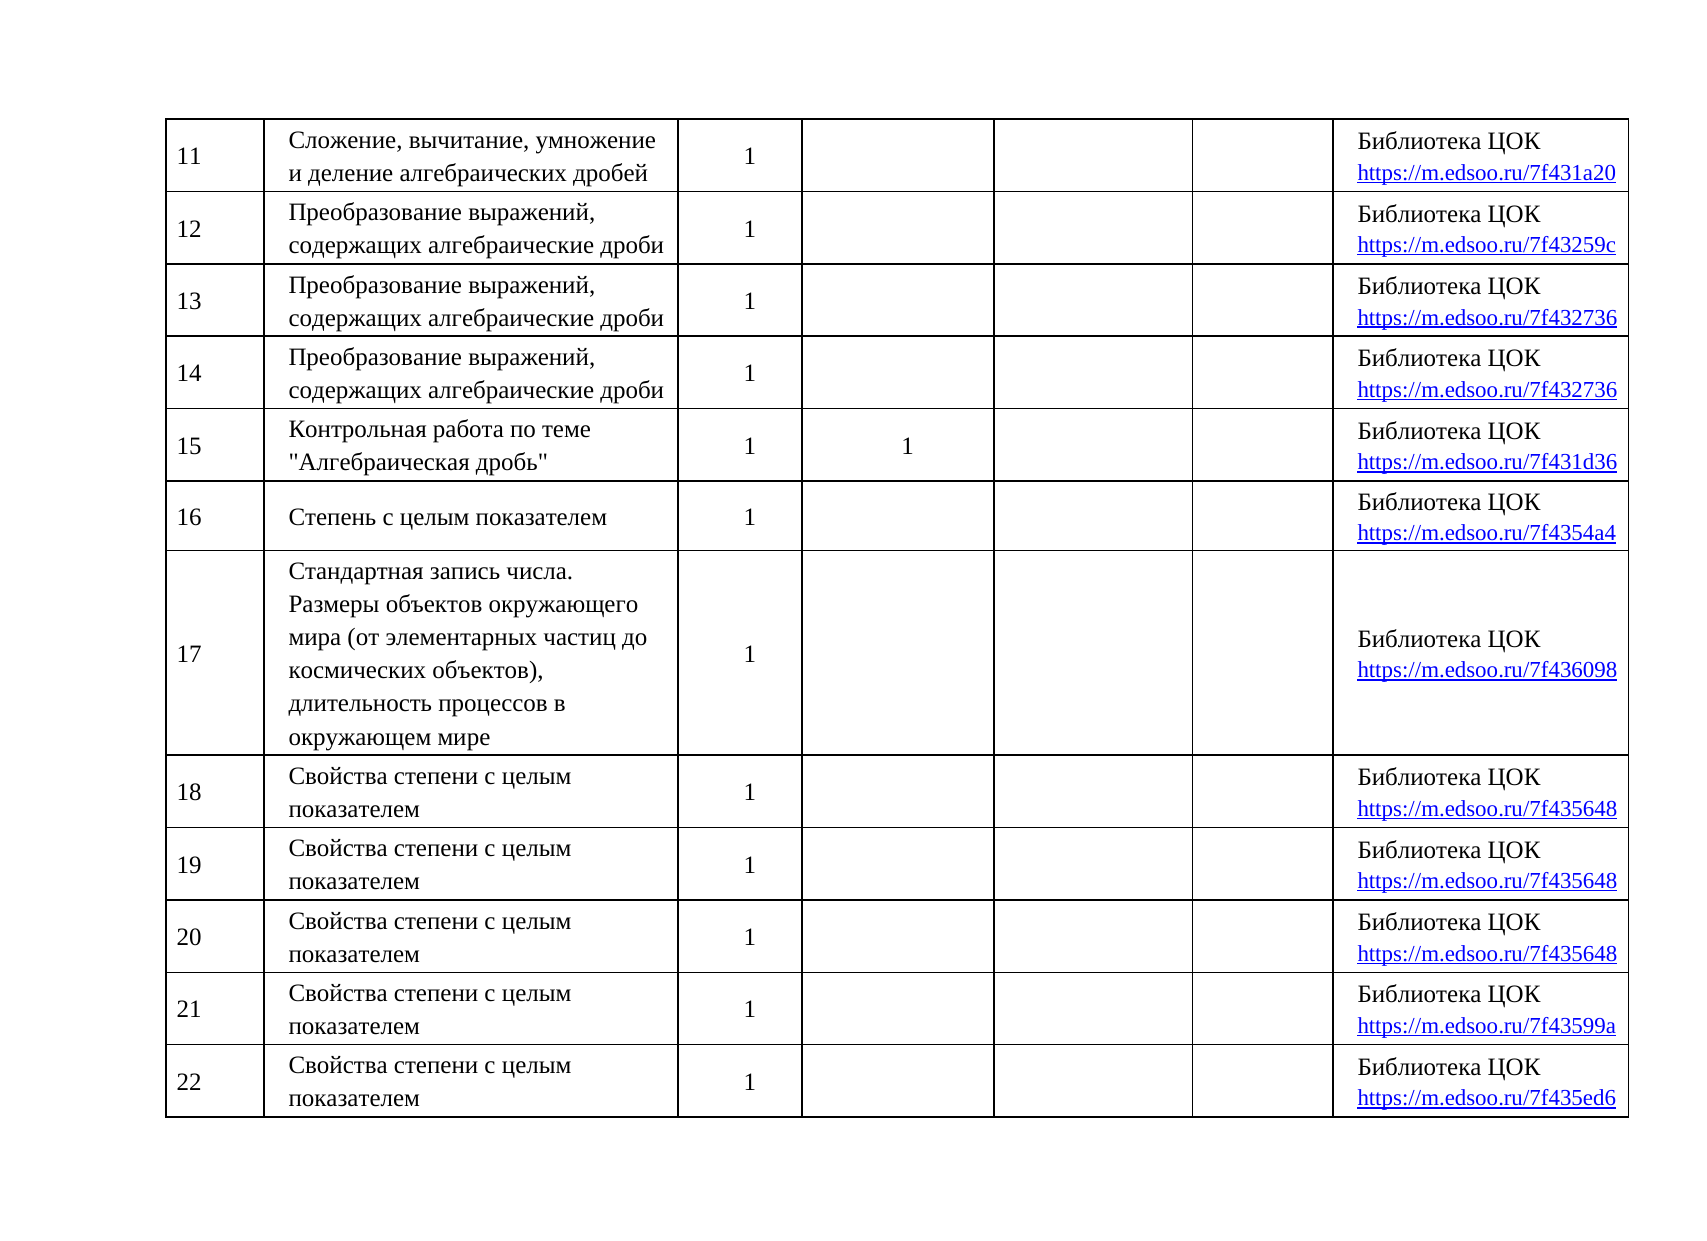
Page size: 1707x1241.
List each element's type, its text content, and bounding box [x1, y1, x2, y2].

table_cell 1 [679, 828, 801, 899]
table_cell [803, 192, 993, 263]
table_cell 1 [679, 120, 801, 191]
table_cell [995, 828, 1192, 899]
table_cell 1 [679, 901, 801, 971]
table_cell [1193, 120, 1332, 191]
table_cell 1 [679, 265, 801, 335]
table_cell [1193, 901, 1332, 971]
table_cell Степень с целым показателем [265, 482, 677, 550]
table_cell 16 [167, 482, 263, 550]
table_cell 17 [167, 551, 263, 754]
table_cell 1 [679, 756, 801, 827]
table_cell [995, 482, 1192, 550]
table_cell Библиотека ЦОК https://m.edsoo.ru/7f435648 [1334, 828, 1628, 899]
table_cell Преобразование выражений, содержащих алгебраические дроби [265, 192, 677, 263]
table_cell [803, 120, 993, 191]
table_cell [803, 1045, 993, 1116]
table_cell Преобразование выражений, содержащих алгебраические дроби [265, 337, 677, 408]
table_cell [995, 120, 1192, 191]
table_cell [995, 409, 1192, 480]
table_cell [1193, 828, 1332, 899]
table_cell Библиотека ЦОК https://m.edsoo.ru/7f43599a [1334, 973, 1628, 1044]
table_cell [995, 192, 1192, 263]
table_cell Контрольная работа по теме "Алгебраическая дробь" [265, 409, 677, 480]
table_cell [803, 265, 993, 335]
table_cell 1 [679, 482, 801, 550]
table_cell Свойства степени с целым показателем [265, 828, 677, 899]
table_cell [995, 973, 1192, 1044]
table_cell [1193, 409, 1332, 480]
table_cell 1 [679, 337, 801, 408]
table_cell Библиотека ЦОК https://m.edsoo.ru/7f431a20 [1334, 120, 1628, 191]
table_cell Библиотека ЦОК https://m.edsoo.ru/7f435648 [1334, 756, 1628, 827]
table_cell 21 [167, 973, 263, 1044]
table_cell 11 [167, 120, 263, 191]
table_cell [1193, 756, 1332, 827]
table_cell Библиотека ЦОК https://m.edsoo.ru/7f432736 [1334, 265, 1628, 335]
table_cell [995, 756, 1192, 827]
table_cell 1 [679, 551, 801, 754]
table_cell 13 [167, 265, 263, 335]
table_cell [995, 337, 1192, 408]
table_cell Библиотека ЦОК https://m.edsoo.ru/7f436098 [1334, 551, 1628, 754]
table_cell Библиотека ЦОК https://m.edsoo.ru/7f435ed6 [1334, 1045, 1628, 1116]
table_cell Библиотека ЦОК https://m.edsoo.ru/7f431d36 [1334, 409, 1628, 480]
table_cell [995, 265, 1192, 335]
table_cell Библиотека ЦОК https://m.edsoo.ru/7f43259c [1334, 192, 1628, 263]
table_cell [1193, 1045, 1332, 1116]
table_cell [803, 901, 993, 971]
table_cell 12 [167, 192, 263, 263]
table_cell [1193, 192, 1332, 263]
table_cell 1 [679, 973, 801, 1044]
table_cell [803, 756, 993, 827]
table_cell [995, 901, 1192, 971]
table_cell Библиотека ЦОК https://m.edsoo.ru/7f432736 [1334, 337, 1628, 408]
table_cell 1 [679, 192, 801, 263]
table_cell 1 [679, 409, 801, 480]
table_cell [803, 973, 993, 1044]
table_cell [1193, 337, 1332, 408]
table_cell 1 [803, 409, 993, 480]
table_cell [803, 551, 993, 754]
table_cell 18 [167, 756, 263, 827]
table_cell [995, 1045, 1192, 1116]
table_cell 15 [167, 409, 263, 480]
table_cell [803, 828, 993, 899]
table_cell [803, 482, 993, 550]
table_cell 19 [167, 828, 263, 899]
table_cell Свойства степени с целым показателем [265, 1045, 677, 1116]
table_cell Стандартная запись числа. Размеры объектов окружающего мира (от элементарных частиц до космических объектов), длительность процессов в окружающем мире [265, 551, 677, 754]
table_cell 20 [167, 901, 263, 971]
table_cell Библиотека ЦОК https://m.edsoo.ru/7f4354a4 [1334, 482, 1628, 550]
table_cell [995, 551, 1192, 754]
table_cell Свойства степени с целым показателем [265, 901, 677, 971]
table_cell Свойства степени с целым показателем [265, 756, 677, 827]
table_cell Преобразование выражений, содержащих алгебраические дроби [265, 265, 677, 335]
table_cell [1193, 265, 1332, 335]
table_cell 14 [167, 337, 263, 408]
table_cell [1193, 973, 1332, 1044]
table_cell [1193, 551, 1332, 754]
table_cell [1193, 482, 1332, 550]
table_cell [803, 337, 993, 408]
table_cell Библиотека ЦОК https://m.edsoo.ru/7f435648 [1334, 901, 1628, 971]
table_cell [265, 120, 677, 191]
table_cell 1 [679, 1045, 801, 1116]
table_cell Свойства степени с целым показателем [265, 973, 677, 1044]
table_cell 22 [167, 1045, 263, 1116]
